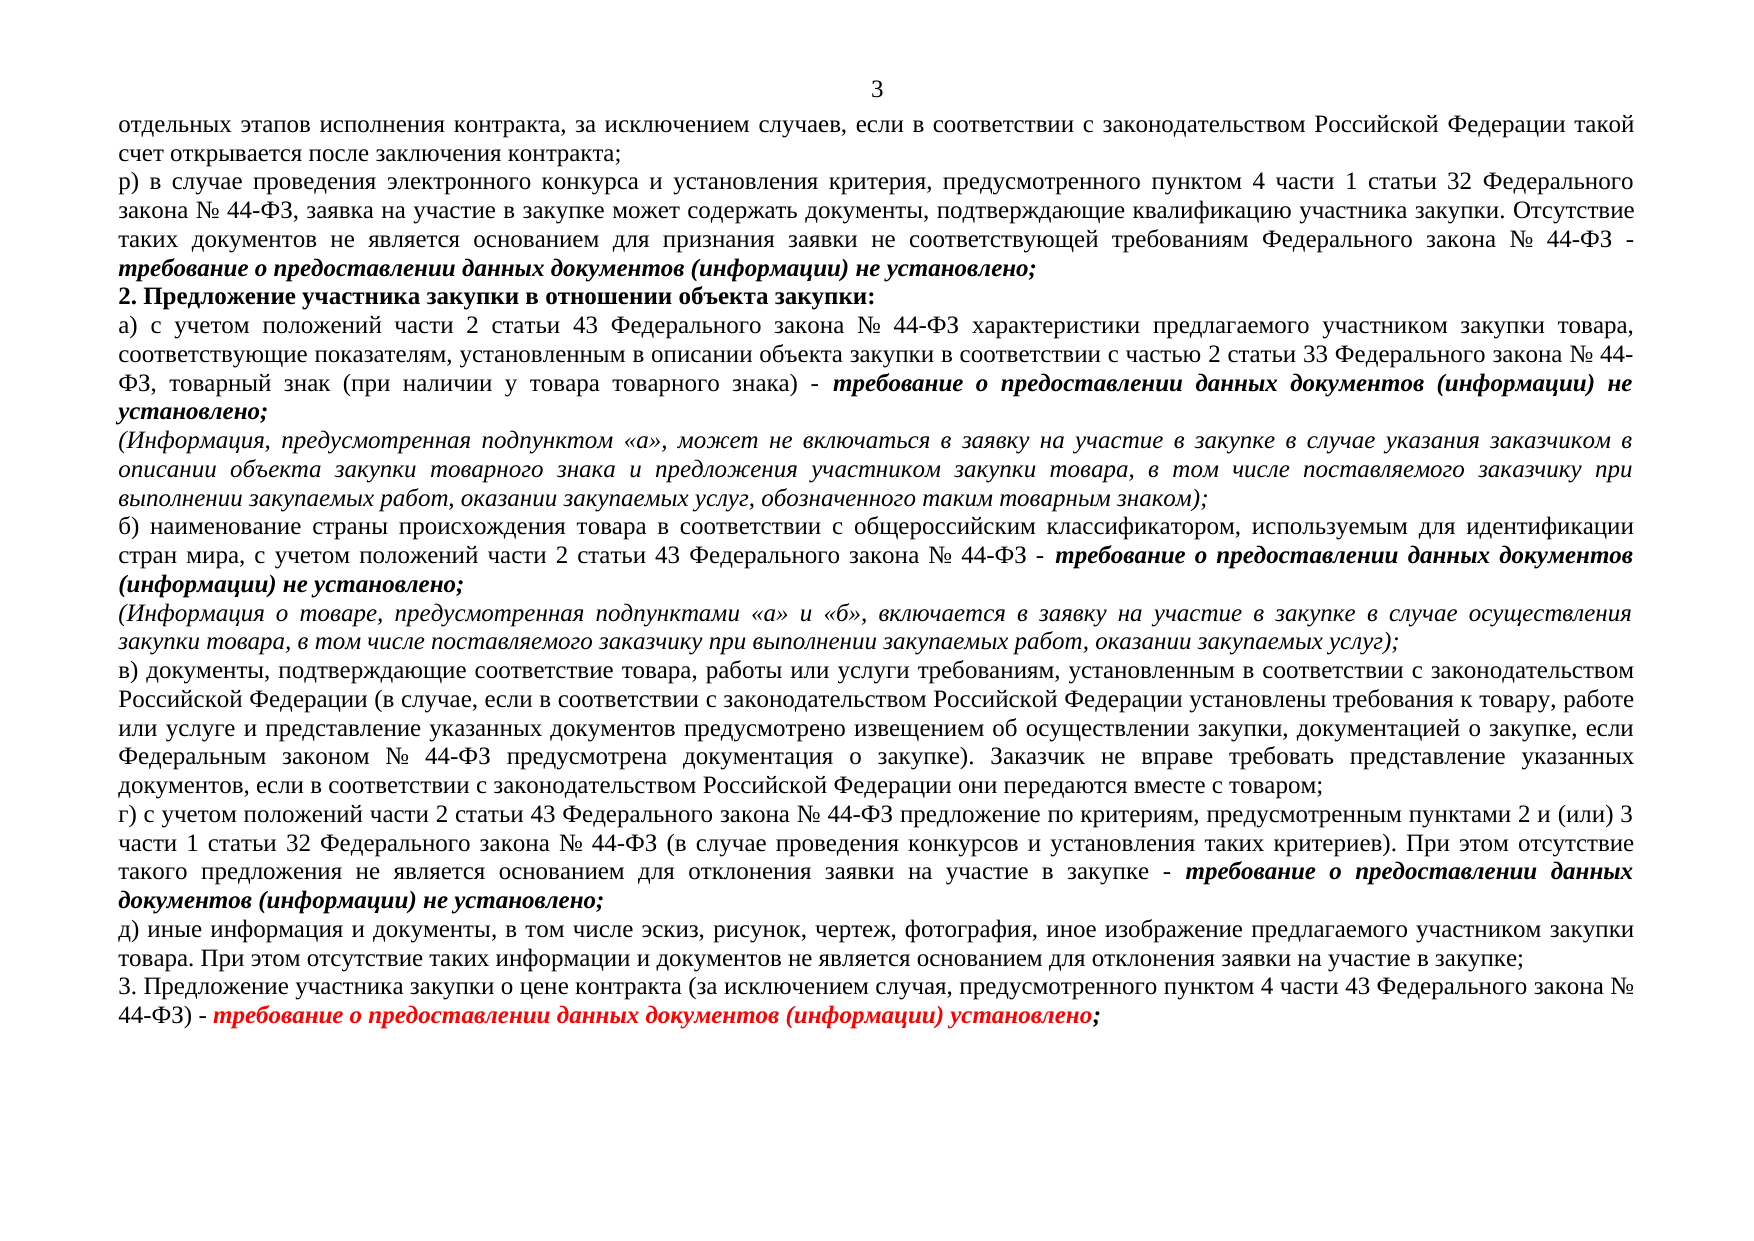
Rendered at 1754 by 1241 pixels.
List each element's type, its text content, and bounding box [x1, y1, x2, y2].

text 3. Предложение участника закупки о цене контракта (за исключением случая, предусмотренного пунктом 4 части 43 Федерального закона № 44-ФЗ) - требование о предоставлении данных документов (информации) установлено; [118, 971, 1636, 1029]
text г) с учетом положений части 2 статьи 43 Федерального закона № 44-ФЗ предложение по критериям, предусмотренным пунктами 2 и (или) 3 части 1 статьи 32 Федерального закона № 44-ФЗ (в случае проведения конкурсов и установления таких критериев). При этом отсутствие такого предложения не является основанием для отклонения заявки на участие в закупке - требование о предоставлении данных документов (информации) не установлено; [118, 799, 1636, 914]
text а) с учетом положений части 2 статьи 43 Федерального закона № 44-ФЗ характеристики предлагаемого участником закупки товара, соответствующие показателям, установленным в описании объекта закупки в соответствии с частью 2 статьи 33 Федерального закона № 44-ФЗ, товарный знак (при наличии у товара товарного знака) - требование о предоставлении данных документов (информации) не установлено; [118, 310, 1636, 425]
text б) наименование страны происхождения товара в соответствии с общероссийским классификатором, используемым для идентификации стран мира, с учетом положений части 2 статьи 43 Федерального закона № 44-ФЗ - требование о предоставлении данных документов (информации) не установлено; [118, 511, 1636, 598]
text 2. Предложение участника закупки в отношении объекта закупки: [118, 281, 1636, 310]
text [118, 109, 1636, 166]
text (Информация о товаре, предусмотренная подпунктами «а» и «б», включается в заявку на участие в закупке в случае осуществления закупки товара, в том числе поставляемого заказчику при выполнении закупаемых работ, оказании закупаемых услуг); [118, 598, 1636, 655]
text в) документы, подтверждающие соответствие товара, работы или услуги требованиям, установленным в соответствии с законодательством Российской Федерации (в случае, если в соответствии с законодательством Российской Федерации установлены требования к товару, работе или услуге и представление указанных документов предусмотрено извещением об осуществлении закупки, документацией о закупке, если Федеральным законом № 44-ФЗ предусмотрена документация о закупке). Заказчик не вправе требовать представление указанных документов, если в соответствии с законодательством Российской Федерации они передаются вместе с товаром; [118, 655, 1636, 799]
text р) в случае проведения электронного конкурса и установления критерия, предусмотренного пунктом 4 части 1 статьи 32 Федерального закона № 44-ФЗ, заявка на участие в закупке может содержать документы, подтверждающие квалификацию участника закупки. Отсутствие таких документов не является основанием для признания заявки не соответствующей требованиям Федерального закона № 44-ФЗ - требование о предоставлении данных документов (информации) не установлено; [118, 166, 1636, 281]
text д) иные информация и документы, в том числе эскиз, рисунок, чертеж, фотография, иное изображение предлагаемого участником закупки товара. При этом отсутствие таких информации и документов не является основанием для отклонения заявки на участие в закупке; [118, 914, 1636, 971]
text (Информация, предусмотренная подпунктом «а», может не включаться в заявку на участие в закупке в случае указания заказчиком в описании объекта закупки товарного знака и предложения участником закупки товара, в том числе поставляемого заказчику при выполнении закупаемых работ, оказании закупаемых услуг, обозначенного таким товарным знаком); [118, 425, 1636, 511]
